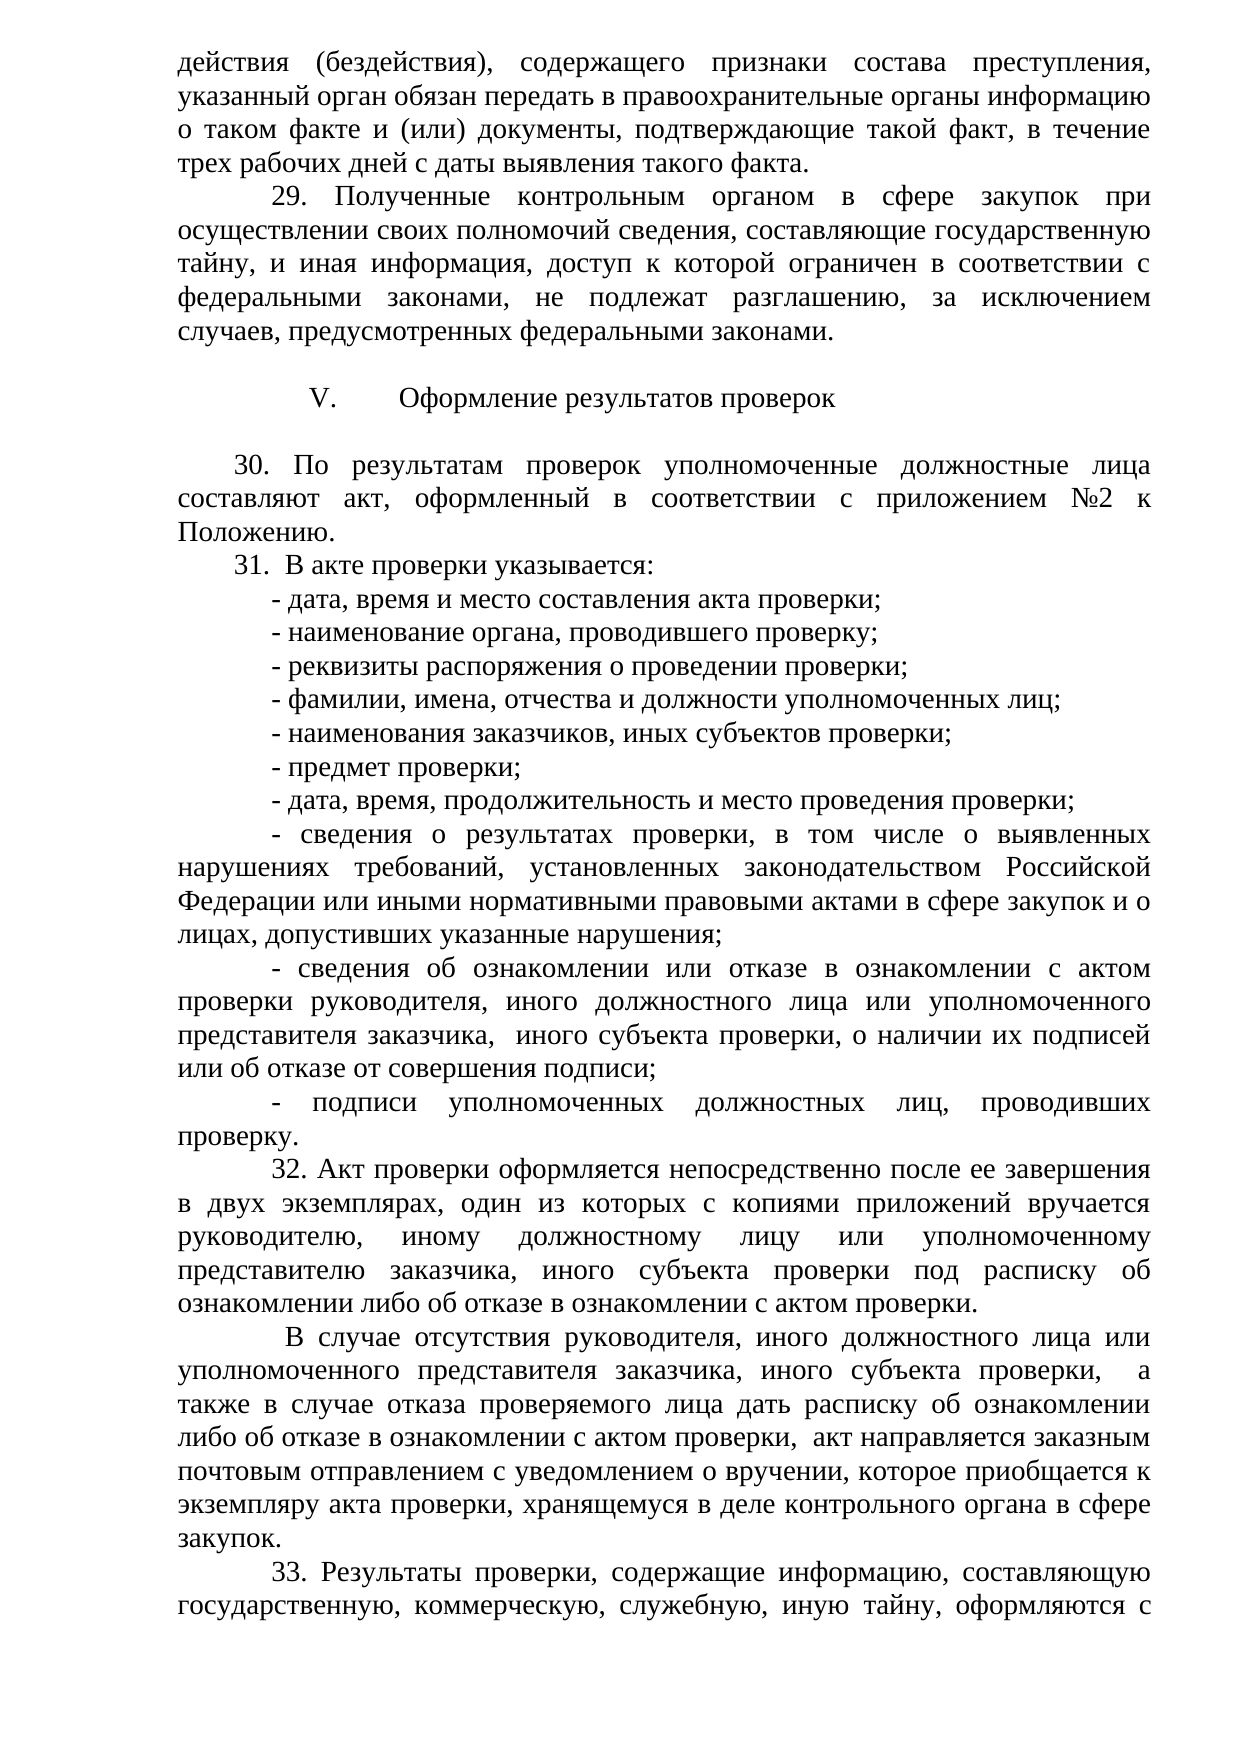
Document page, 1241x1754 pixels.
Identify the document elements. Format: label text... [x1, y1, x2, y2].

text - подписи уполномоченных должностных лиц, проводивших проверку. [177, 1084, 1152, 1151]
text - сведения об ознакомлении или отказе в ознакомлении с актом проверки руководителя, иного должностного лица или уполномоченного представителя заказчика, иного субъекта проверки, о наличии их подписей или об отказе от совершения подписи; [177, 950, 1152, 1084]
text - сведения о результатах проверки, в том числе о выявленных нарушениях требований, установленных законодательством Российской Федерации или иными нормативными правовыми актами в сфере закупок и о лицах, допустивших указанные нарушения; [177, 816, 1152, 950]
text 30. По результатам проверок уполномоченные должностные лица составляют акт, оформленный в соответствии с приложением №2 к Положению. [177, 447, 1152, 547]
text - реквизиты распоряжения о проведении проверки; [177, 648, 1152, 682]
list Оформление результатов проверок [252, 380, 1152, 413]
text 31. В акте проверки указывается: [177, 547, 1152, 581]
text - наименования заказчиков, иных субъектов проверки; [177, 715, 1152, 749]
text - предмет проверки; [177, 749, 1152, 782]
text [177, 1554, 1152, 1621]
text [177, 44, 1152, 178]
text 29. Полученные контрольным органом в сфере закупок при осуществлении своих полномочий сведения, составляющие государственную тайну, и иная информация, доступ к которой ограничен в соответствии с федеральными законами, не подлежат разглашению, за исключением случаев, предусмотренных федеральными законами. [177, 178, 1152, 346]
text В случае отсутствия руководителя, иного должностного лица или уполномоченного представителя заказчика, иного субъекта проверки, а также в случае отказа проверяемого лица дать расписку об ознакомлении либо об отказе в ознакомлении с актом проверки, акт направляется заказным почтовым отправлением с уведомлением о вручении, которое приобщается к экземпляру акта проверки, хранящемуся в деле контрольного органа в сфере закупок. [177, 1319, 1152, 1554]
text - дата, время и место составления акта проверки; [177, 581, 1152, 614]
text 32. Акт проверки оформляется непосредственно после ее завершения в двух экземплярах, один из которых с копиями приложений вручается руководителю, иному должностному лицу или уполномоченному представителю заказчика, иного субъекта проверки под расписку об ознакомлении либо об отказе в ознакомлении с актом проверки. [177, 1151, 1152, 1319]
text - дата, время, продолжительность и место проведения проверки; [177, 782, 1152, 816]
text - наименование органа, проводившего проверку; [177, 614, 1152, 648]
text - фамилии, имена, отчества и должности уполномоченных лиц; [177, 682, 1152, 715]
